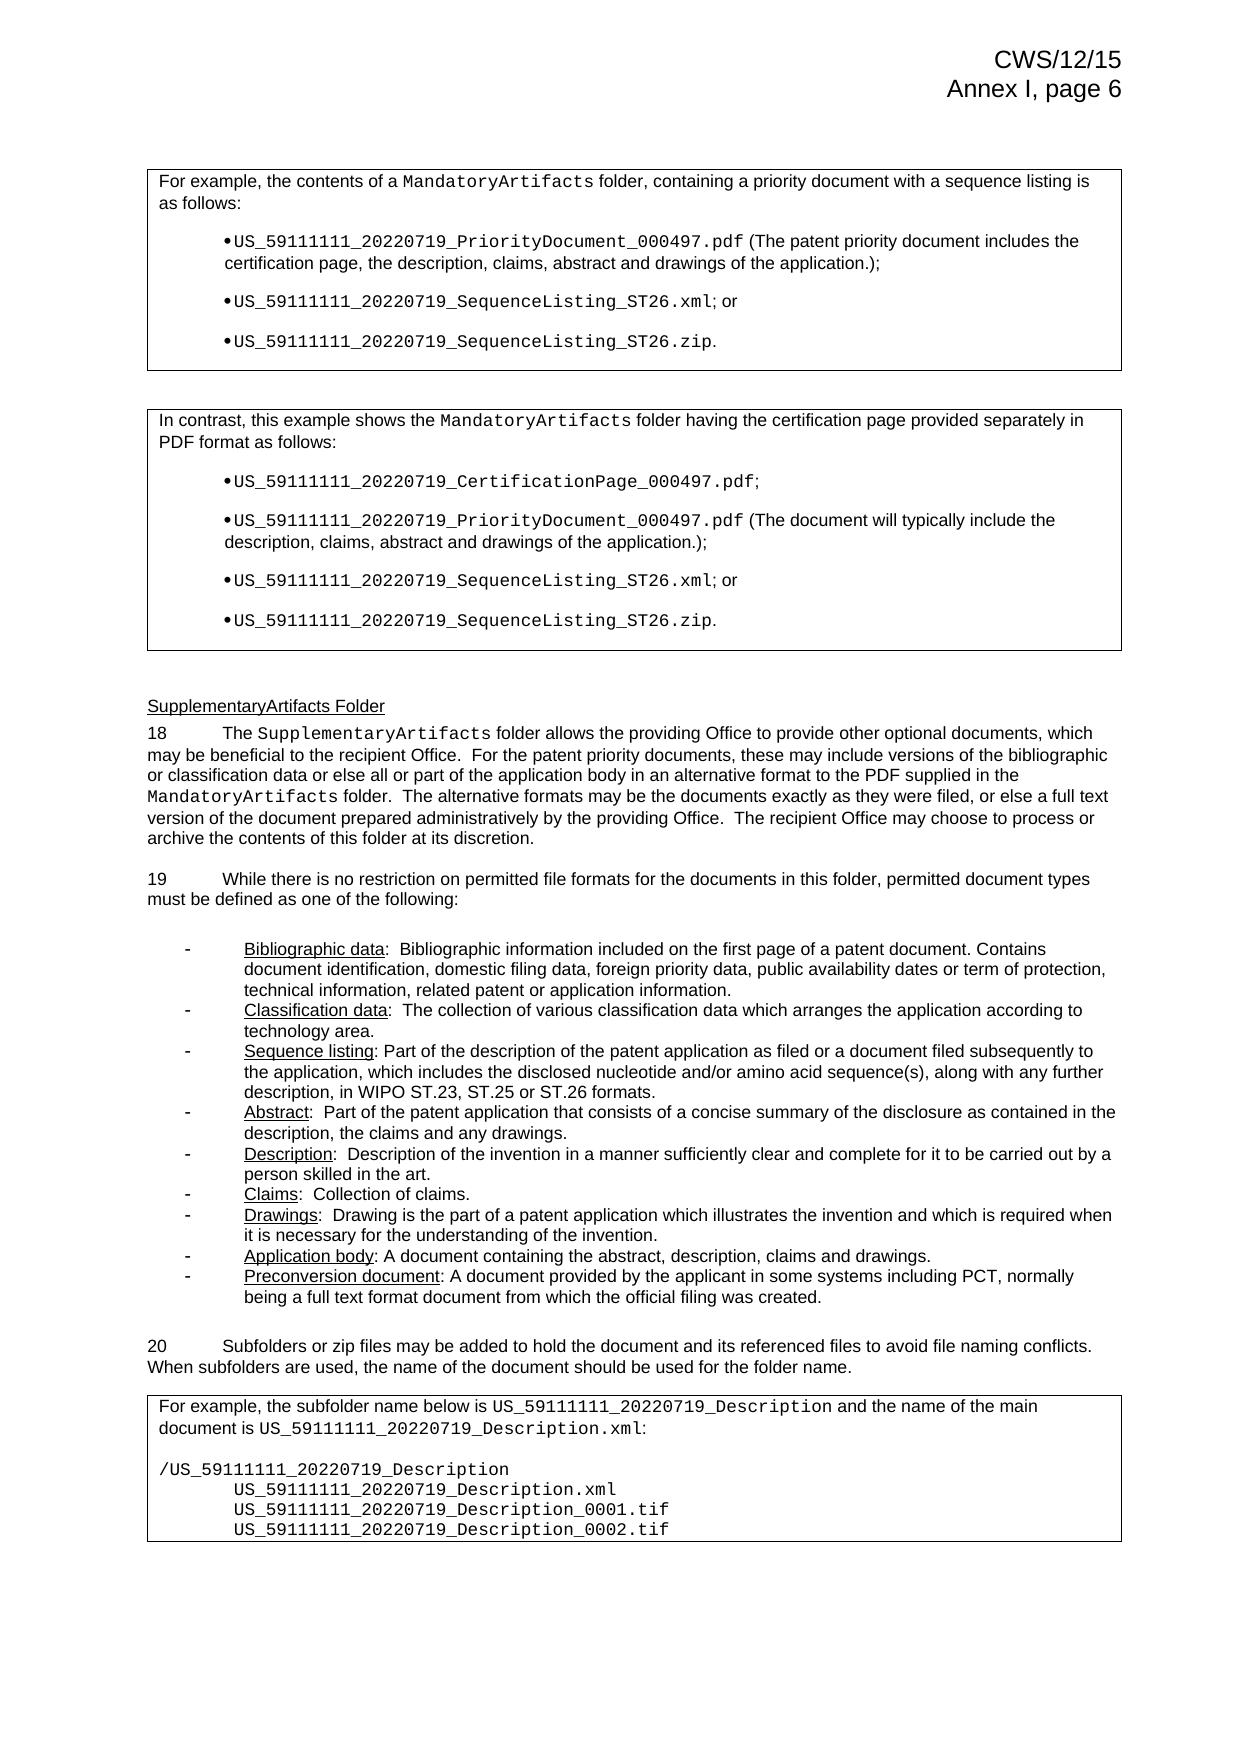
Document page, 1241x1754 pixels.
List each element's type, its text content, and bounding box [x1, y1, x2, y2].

list Bibliographic data: Bibliographic information included on the first page of a patent document. Contains document identification, domestic filing data, foreign priority data, public availability dates or term of protection, technical information, related patent or application information. [184, 939, 1122, 1000]
list Abstract: Part of the patent application that consists of a concise summary of the disclosure as contained in the description, the claims and any drawings. [184, 1102, 1122, 1143]
list Preconversion document: A document provided by the applicant in some systems including PCT, normally being a full text format document from which the official filing was created. [184, 1266, 1122, 1307]
list Classification data: The collection of various classification data which arranges the application according to technology area. [184, 1000, 1122, 1041]
list Claims: Collection of claims. [184, 1184, 1122, 1205]
list Drawings: Drawing is the part of a patent application which illustrates the invention and which is required when it is necessary for the understanding of the invention. [184, 1205, 1122, 1246]
table_header For example, the subfolder name below is US_59111111_20220719_Description and the name of the main document is US_59111111_20220719_Description.xml: /US_59111111_20220719_Description US_59111111_20220719_Description.xml US_59111111_20220719_Description_0001.tif US_59111111_20220719_Description_0002.tif [148, 1396, 1121, 1541]
list Application body: A document containing the abstract, description, claims and drawings. [184, 1246, 1122, 1266]
list Subfolders or zip files may be added to hold the document and its referenced files to avoid file naming conflicts. When subfolders are used, the name of the document should be used for the folder name. [147, 1336, 1122, 1377]
list Description: Description of the invention in a manner sufficiently clear and complete for it to be carried out by a person skilled in the art. [184, 1143, 1122, 1184]
list While there is no restriction on permitted file formats for the documents in this folder, permitted document types must be defined as one of the following: [147, 869, 1122, 909]
table_header For example, the contents of a MandatoryArtifacts folder, containing a priority document with a sequence listing is as follows: US_59111111_20220719_PriorityDocument_000497.pdf (The patent priority document includes the certification page, the description, claims, abstract and drawings of the application.); US_59111111_20220719_SequenceListing_ST26.xml; or US_59111111_20220719_SequenceListing_ST26.zip. [148, 170, 1121, 370]
table_header In contrast, this example shows the MandatoryArtifacts folder having the certification page provided separately in PDF format as follows: US_59111111_20220719_CertificationPage_000497.pdf; US_59111111_20220719_PriorityDocument_000497.pdf (The document will typically include the description, claims, abstract and drawings of the application.); US_59111111_20220719_SequenceListing_ST26.xml; or US_59111111_20220719_SequenceListing_ST26.zip. [148, 410, 1121, 649]
list Sequence listing: Part of the description of the patent application as filed or a document filed subsequently to the application, which includes the disclosed nucleotide and/or amino acid sequence(s), along with any further description, in WIPO ST.23, ST.25 or ST.26 formats. [184, 1041, 1122, 1102]
text The SupplementaryArtifacts folder allows the providing Office to provide other optional documents, which may be beneficial to the recipient Office. For the patent priority documents, these may include versions of the bibliographic or classification data or else all or part of the application body in an alternative format to the PDF supplied in the MandatoryArtifacts folder. The alternative formats may be the documents exactly as they were filed, or else a full text version of the document prepared administratively by the providing Office. The recipient Office may choose to process or archive the contents of this folder at its discretion. [147, 723, 1122, 848]
subtitle SupplementaryArtifacts Folder [147, 696, 1122, 716]
